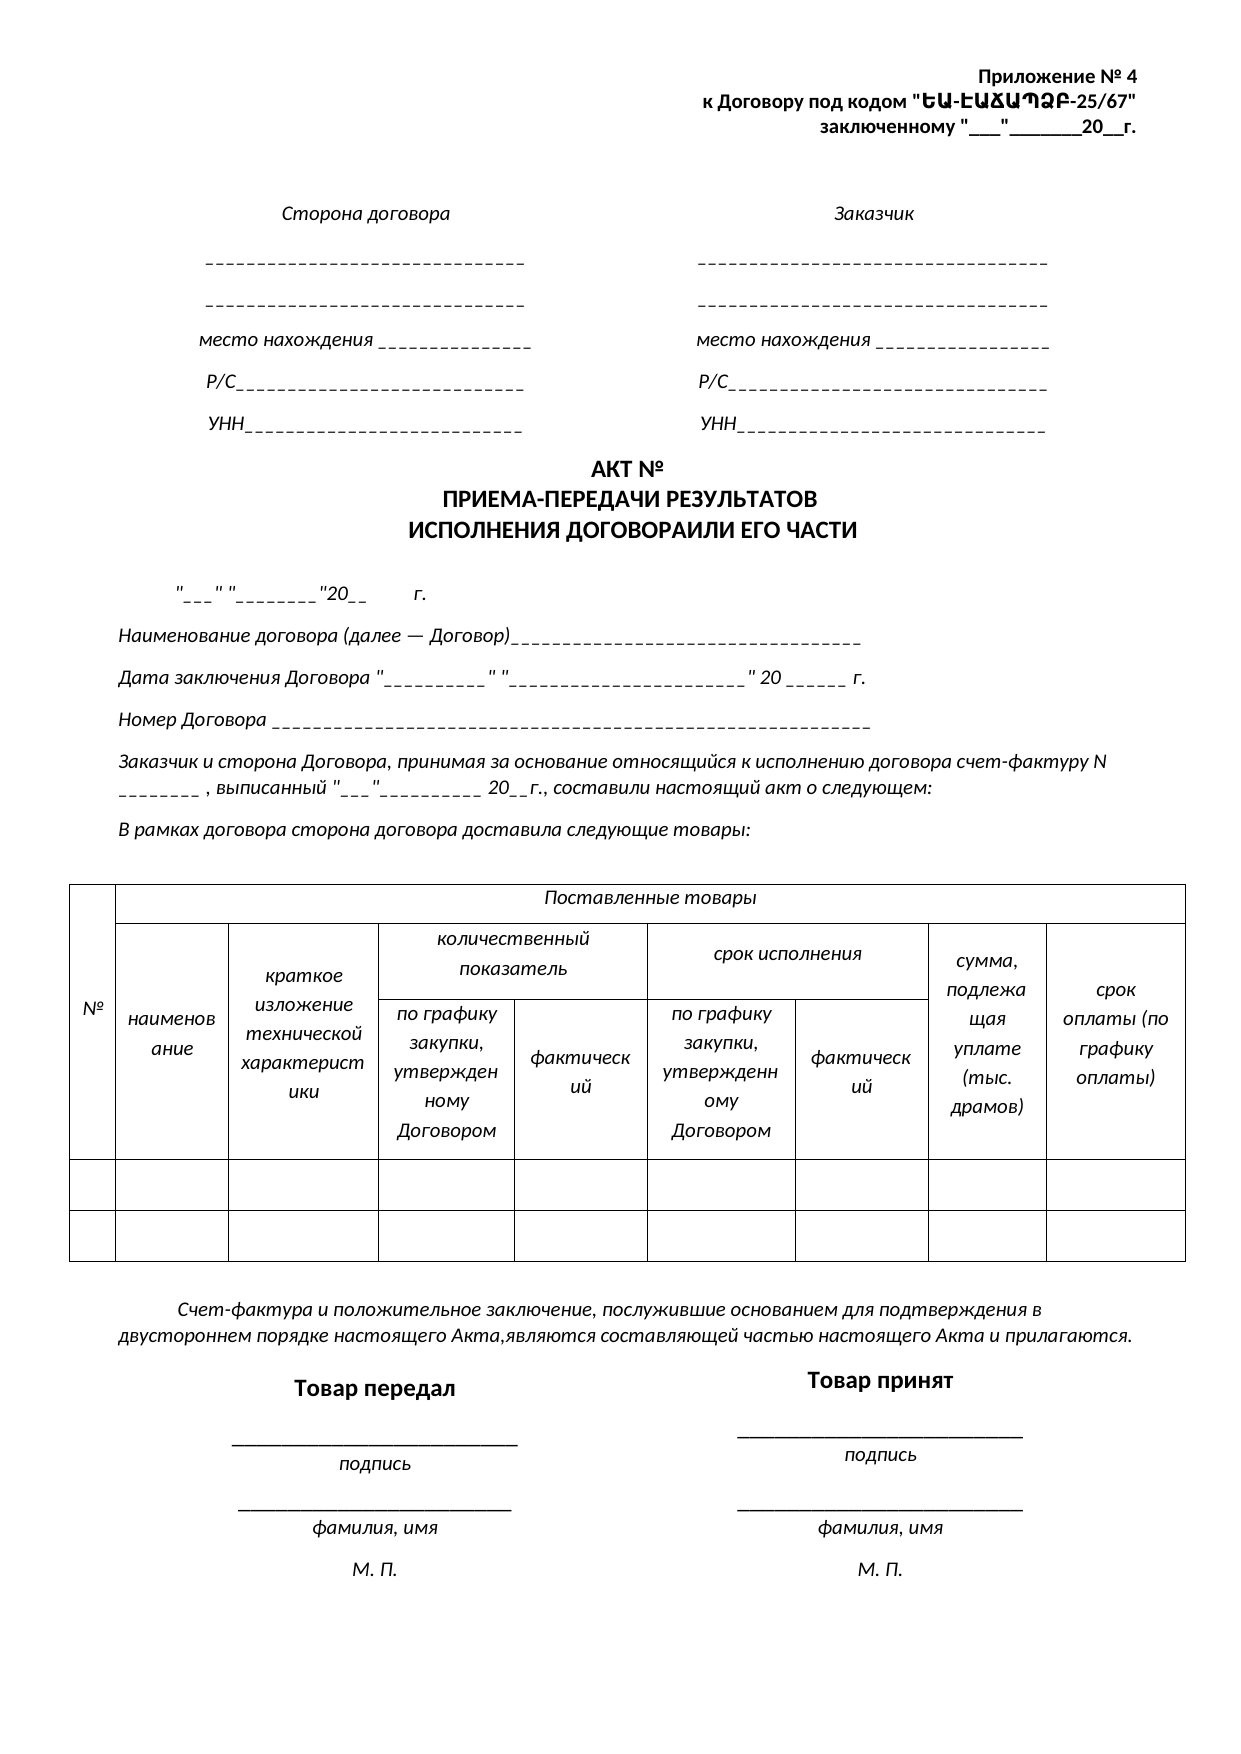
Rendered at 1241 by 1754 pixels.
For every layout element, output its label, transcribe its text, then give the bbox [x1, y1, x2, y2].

table_cell [1047, 1211, 1185, 1261]
table_cell [116, 1160, 228, 1210]
text АКТ № [118, 453, 1137, 483]
table_header Сторона договора _______________________________ _______________________________ место нахождения _______________ Р/С____________________________ УНН___________________________ [120, 200, 612, 453]
text Приложение № 4 [118, 63, 1137, 88]
table_header Товар принят [628, 1364, 1133, 1411]
text Наименование договора (далее — Договор)__________________________________ [118, 622, 1137, 648]
table_cell _______________________ подпись [122, 1411, 627, 1484]
text к Договору под кодом "ԵԱ-ԷԱՃԱՊՁԲ-25/67" заключенному "___"_______20__г. [118, 88, 1137, 139]
table_cell [70, 1211, 115, 1261]
table_cell [229, 1211, 378, 1261]
text В рамках договора сторона договора доставила следующие товары: [118, 816, 1137, 841]
table_cell по графику закупки, утвержденному Договором [648, 1000, 795, 1159]
table_cell [796, 1160, 928, 1210]
table_cell [648, 1160, 795, 1210]
table_cell срок исполнения [648, 924, 928, 999]
table_cell [515, 1160, 647, 1210]
table_cell _______________________ фамилия, имя [628, 1484, 1133, 1556]
table_cell [796, 1211, 928, 1261]
text Номер Договора __________________________________________________________ [118, 706, 1137, 732]
table_cell краткое изложение технической характеристики [229, 924, 378, 1159]
table_cell [116, 1211, 228, 1261]
table_cell [379, 1160, 514, 1210]
table_cell количественный показатель [379, 924, 647, 999]
table_cell [379, 1211, 514, 1261]
table_cell [1047, 1160, 1185, 1210]
text "___" "________"20__ г. [118, 580, 1137, 606]
table_cell М. П. [122, 1556, 627, 1598]
table_cell [929, 1160, 1046, 1210]
table_cell [70, 1160, 115, 1210]
table_cell М. П. [628, 1556, 1133, 1598]
table_cell фактический [515, 1000, 647, 1159]
table_cell ______________________ фамилия, имя [122, 1484, 627, 1556]
table_header № [70, 885, 115, 1159]
text ПРИЕМА-ПЕРЕДАЧИ РЕЗУЛЬТАТОВ ИСПОЛНЕНИЯ ДОГОВОРАИЛИ ЕГО ЧАСТИ [177, 483, 1088, 544]
table_header Заказчик __________________________________ __________________________________ место нахождения _________________ Р/С_______________________________ УНН______________________________ [612, 200, 1135, 453]
table_header Поставленные товары [116, 885, 1185, 922]
text Заказчик и сторона Договора, принимая за основание относящийся к исполнению договора счет-фактуру N ________ , выписанный "___"__________ 20__г., составили настоящий акт о следующем: [118, 748, 1137, 799]
table_cell [648, 1211, 795, 1261]
table_cell сумма, подлежащая уплате (тыс. драмов) [929, 924, 1046, 1159]
table_cell по графику закупки, утвержденному Договором [379, 1000, 514, 1159]
table_cell [515, 1211, 647, 1261]
text Счет-фактура и положительное заключение, послужившие основанием для подтверждения в двустороннем порядке настоящего Акта,являются составляющей частью настоящего Акта и прилагаются. [118, 1296, 1137, 1347]
table_cell _______________________ подпись [628, 1411, 1133, 1484]
table_cell срок оплаты (по графику оплаты) [1047, 924, 1185, 1159]
table_cell фактический [796, 1000, 928, 1159]
table_header Товар передал [122, 1364, 627, 1411]
table_cell [229, 1160, 378, 1210]
text Дата заключения Договора "__________" "_______________________" 20 ______ г. [118, 664, 1137, 690]
table_cell [929, 1211, 1046, 1261]
table_cell наименование [116, 924, 228, 1159]
